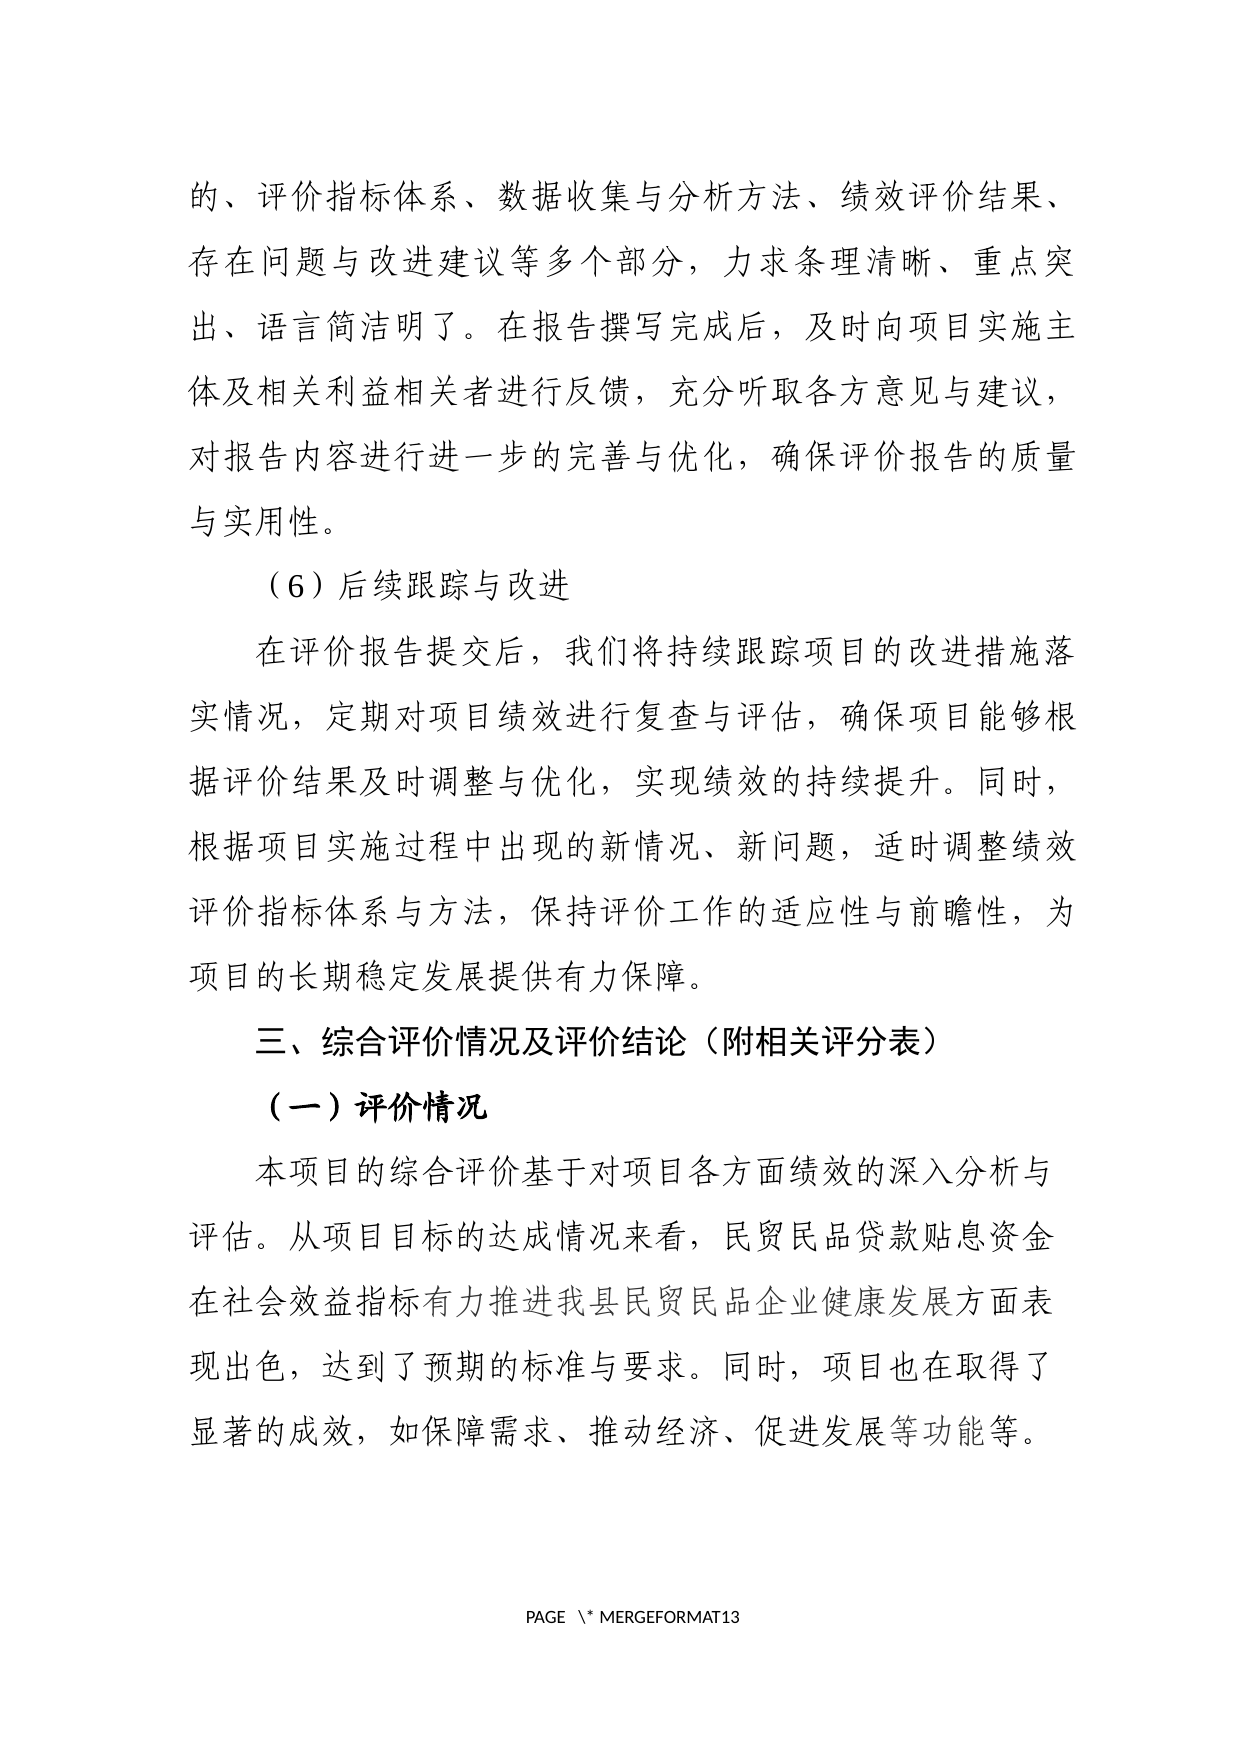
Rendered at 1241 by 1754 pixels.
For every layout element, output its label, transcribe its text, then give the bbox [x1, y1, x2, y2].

title （一）评价情况 [187, 1072, 1078, 1137]
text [187, 162, 1078, 552]
text 在评价报告提交后，我们将持续跟踪项目的改进措施落实情况，定期对项目绩效进行复查与评估，确保项目能够根据评价结果及时调整与优化，实现绩效的持续提升。同时，根据项目实施过程中出现的新情况、新问题，适时调整绩效评价指标体系与方法，保持评价工作的适应性与前瞻性，为项目的长期稳定发展提供有力保障。 [187, 617, 1078, 1007]
list 综合评价情况及评价结论（附相关评分表） [187, 1007, 1078, 1072]
text 本项目的综合评价基于对项目各方面绩效的深入分析与评估。从项目目标的达成情况来看，民贸民品贷款贴息资金在社会效益指标有力推进我县民贸民品企业健康发展方面表现出色，达到了预期的标准与要求。同时，项目也在取得了显著的成效，如保障需求、推动经济、促进发展等功能等。 [187, 1137, 1078, 1462]
text （6）后续跟踪与改进 [187, 552, 1078, 617]
